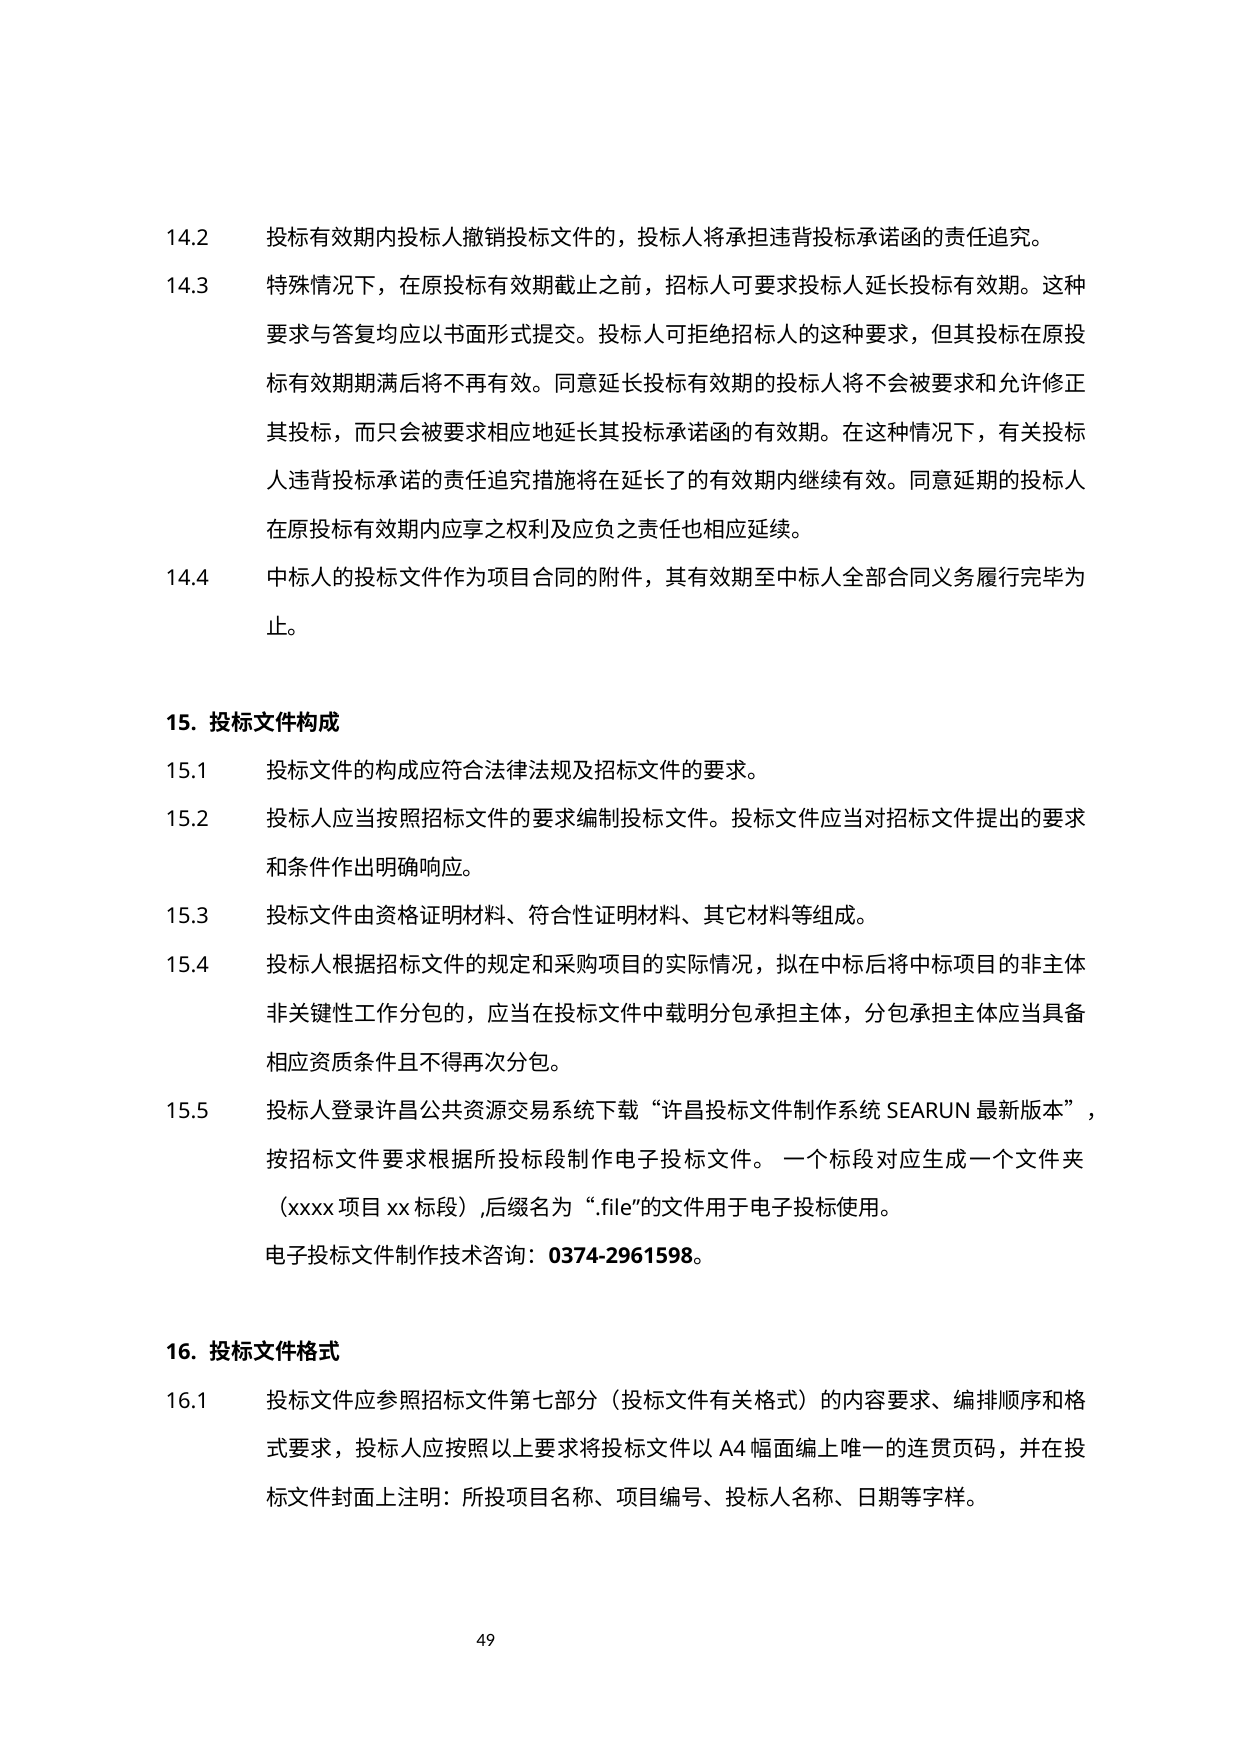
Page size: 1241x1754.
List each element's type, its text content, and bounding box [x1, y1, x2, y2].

list 投标人根据招标文件的规定和采购项目的实际情况，拟在中标后将中标项目的非主体、非关键性工作分包的，应当在投标文件中载明分包承担主体，分包承担主体应当具备相应资质条件且不得再次分包。 [165, 947, 1087, 1077]
list 投标人登录许昌公共资源交易系统下载“许昌投标文件制作系统SEARUN 最新版本”，按招标文件要求根据所投标段制作电子投标文件。 一个标段对应生成一个文件夹（xxxx项目xx标段）,后缀名为“.file”的文件用于电子投标使用。 [165, 1092, 1087, 1222]
list 投标文件由资格证明材料、符合性证明材料、其它材料等组成。 [165, 898, 1087, 931]
list 投标有效期内投标人撤销投标文件的，投标人将承担违背投标承诺函的责任追究。 [165, 219, 1087, 252]
list 中标人的投标文件作为项目合同的附件，其有效期至中标人全部合同义务履行完毕为止。 [165, 560, 1087, 641]
list 投标文件应参照招标文件第七部分（投标文件有关格式）的内容要求、编排顺序和格式要求，投标人应按照以上要求将投标文件以A4幅面编上唯一的连贯页码，并在投标文件封面上注明：所投项目名称、项目编号、投标人名称、日期等字样。 [165, 1382, 1087, 1512]
list 特殊情况下，在原投标有效期截止之前，招标人可要求投标人延长投标有效期。这种要求与答复均应以书面形式提交。投标人可拒绝招标人的这种要求，但其投标在原投标有效期期满后将不再有效。同意延长投标有效期的投标人将不会被要求和允许修正其投标，而只会被要求相应地延长其投标承诺函的有效期。在这种情况下，有关投标人违背投标承诺的责任追究措施将在延长了的有效期内继续有效。同意延期的投标人在原投标有效期内应享之权利及应负之责任也相应延续。 [165, 268, 1087, 544]
list 投标文件的构成应符合法律法规及招标文件的要求。 [165, 753, 1087, 785]
text 电子投标文件制作技术咨询：0374-2961598。 [176, 1238, 1087, 1271]
list 投标文件格式 [165, 1334, 1087, 1366]
list 投标人应当按照招标文件的要求编制投标文件。投标文件应当对招标文件提出的要求和条件作出明确响应。 [165, 801, 1087, 882]
list 投标文件构成 [165, 704, 1087, 737]
